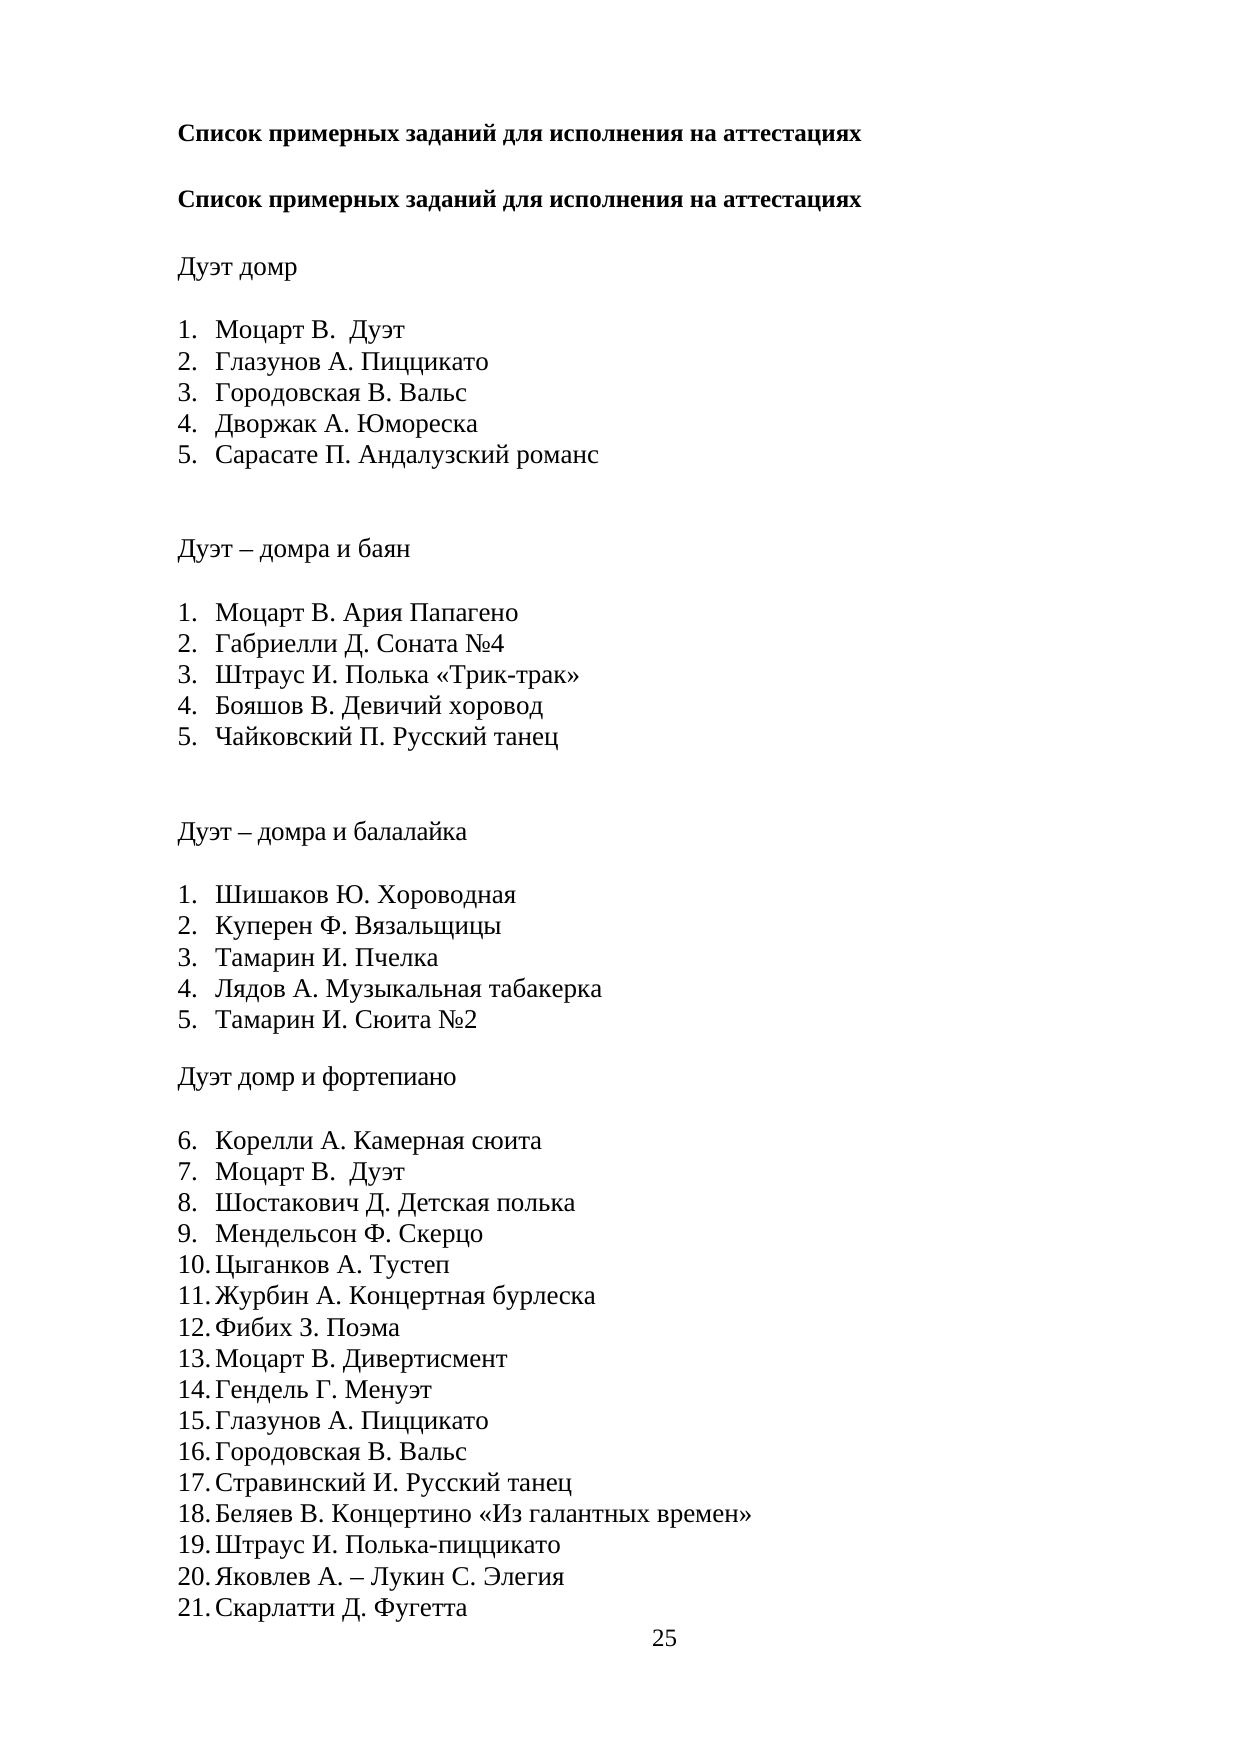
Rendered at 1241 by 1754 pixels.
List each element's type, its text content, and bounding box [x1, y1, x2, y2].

list Штраус И. Полька-пиццикато [177, 1529, 1152, 1560]
text Дуэт домр и фортепиано [177, 1060, 1152, 1092]
list Сарасате П. Андалузский романс [177, 438, 1152, 469]
list Тамарин И. Сюита №2 [177, 1003, 1152, 1034]
list Мендельсон Ф. Скерцо [177, 1217, 1152, 1248]
list Куперен Ф. Вязальщицы [177, 909, 1152, 941]
text Список примерных заданий для исполнения на аттестациях [177, 184, 1152, 213]
list Цыганков А. Тустеп [177, 1248, 1152, 1279]
list Глазунов А. Пиццикато [177, 1404, 1152, 1435]
list Городовская В. Вальс [177, 376, 1152, 407]
list Глазунов А. Пиццикато [177, 345, 1152, 376]
list Штраус И. Полька «Трик-трак» [177, 658, 1152, 689]
list Дворжак А. Юмореска [177, 407, 1152, 438]
text Дуэт – домра и балалайка [177, 815, 1152, 846]
list Шостакович Д. Детская полька [177, 1186, 1152, 1217]
list Гендель Г. Менуэт [177, 1373, 1152, 1404]
list Тамарин И. Пчелка [177, 941, 1152, 972]
list Городовская В. Вальс [177, 1435, 1152, 1466]
list Габриелли Д. Соната №4 [177, 627, 1152, 658]
list Лядов А. Музыкальная табакерка [177, 972, 1152, 1003]
list Моцарт В. Дуэт [177, 1155, 1152, 1186]
text Дуэт домр [177, 250, 1152, 281]
list Корелли А. Камерная сюита [177, 1124, 1152, 1155]
list Моцарт В. Дивертисмент [177, 1342, 1152, 1373]
text Дуэт – домра и баян [177, 533, 1152, 564]
list Журбин А. Концертная бурлеска [177, 1279, 1152, 1311]
list Чайковский П. Русский танец [177, 721, 1152, 752]
list Моцарт В. Дуэт [177, 313, 1152, 345]
list Бояшов В. Девичий хоровод [177, 689, 1152, 721]
list Беляев В. Концертино «Из галантных времен» [177, 1497, 1152, 1529]
list Моцарт В. Ария Папагено [177, 596, 1152, 627]
list Яковлев А. – Лукин С. Элегия [177, 1560, 1152, 1591]
text Список примерных заданий для исполнения на аттестациях [177, 118, 1152, 147]
list Шишаков Ю. Хороводная [177, 878, 1152, 909]
list Стравинский И. Русский танец [177, 1466, 1152, 1497]
list Фибих З. Поэма [177, 1311, 1152, 1342]
list Скарлатти Д. Фугетта [177, 1591, 1152, 1622]
